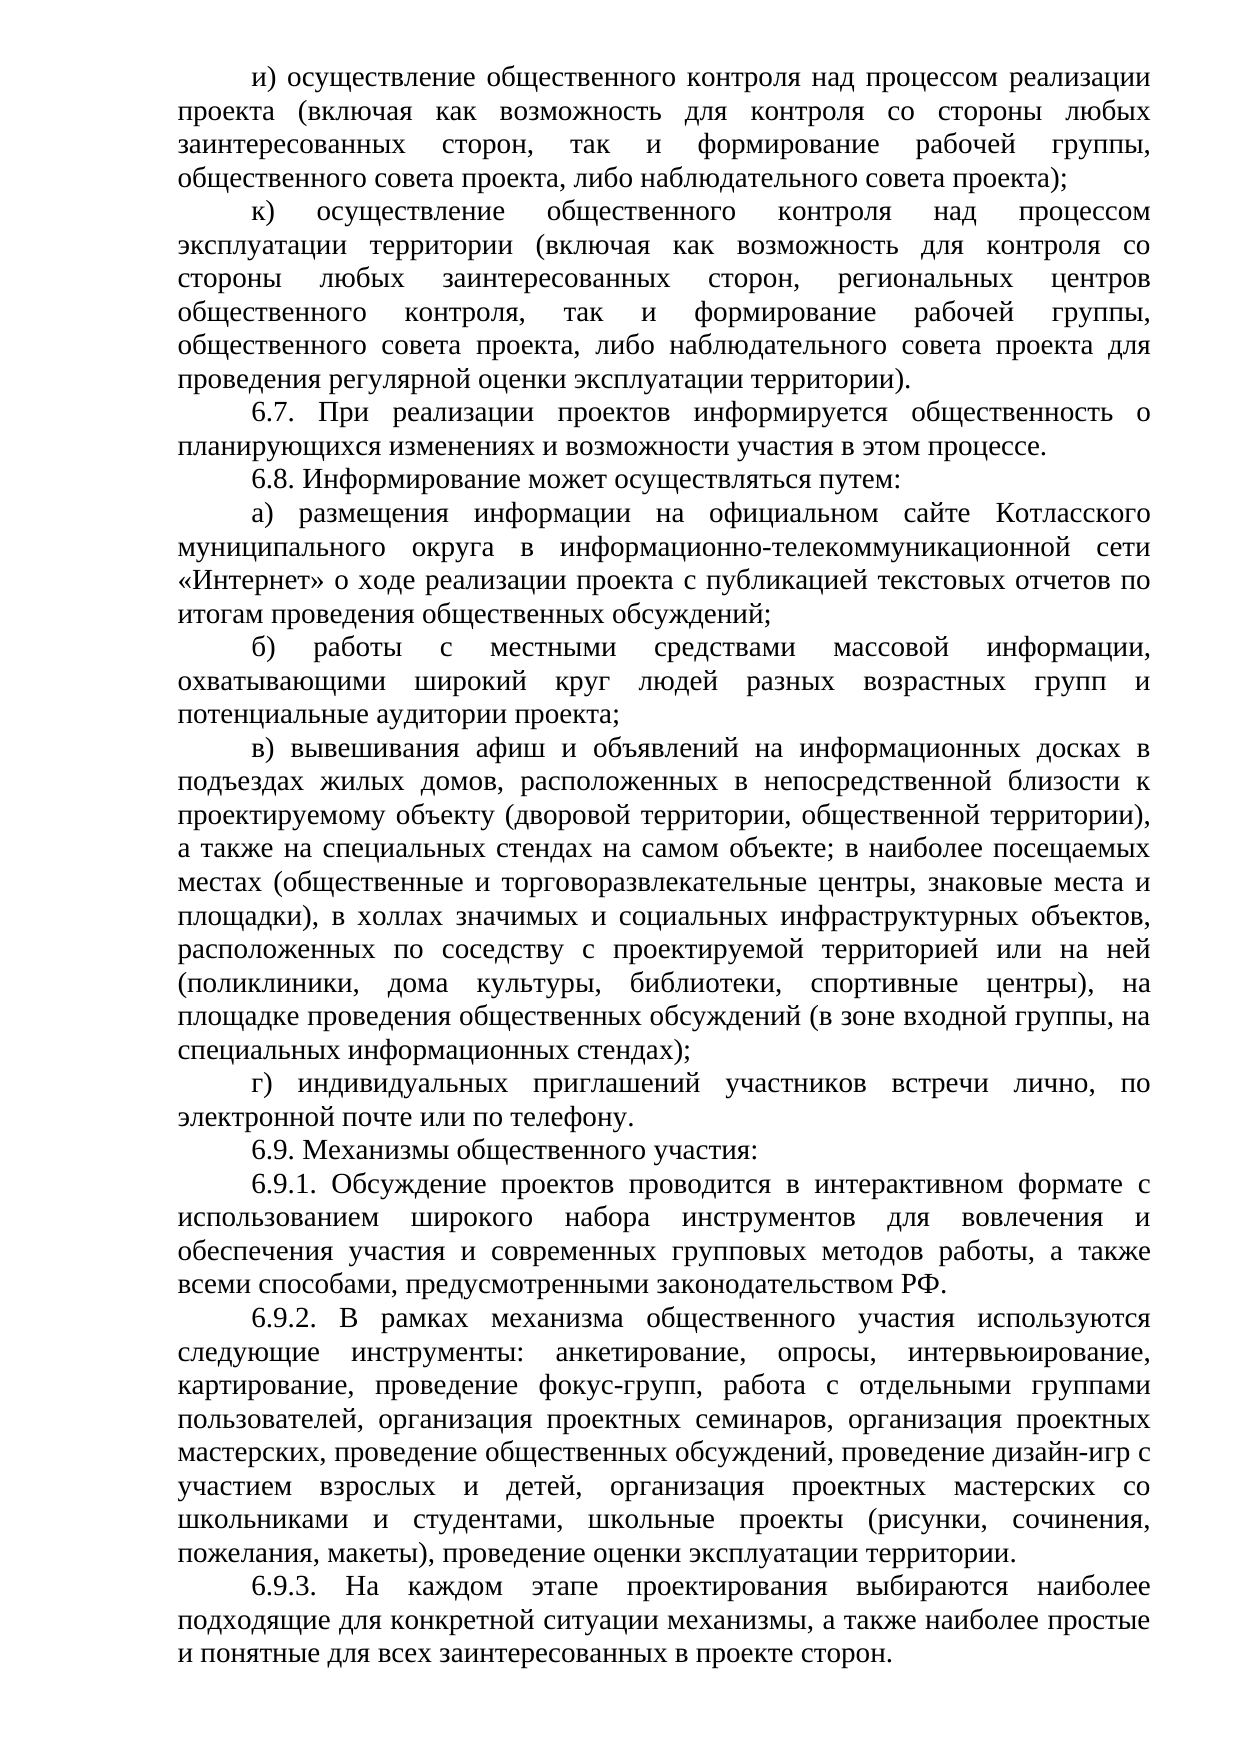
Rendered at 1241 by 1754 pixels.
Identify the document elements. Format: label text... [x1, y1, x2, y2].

text в) вывешивания афиш и объявлений на информационных досках в подъездах жилых домов, расположенных в непосредственной близости к проектируемому объекту (дворовой территории, общественной территории), а также на специальных стендах на самом объекте; в наиболее посещаемых местах (общественные и торговоразвлекательные центры, знаковые места и площадки), в холлах значимых и социальных инфраструктурных объектов, расположенных по соседству с проектируемой территорией или на ней (поликлиники, дома культуры, библиотеки, спортивные центры), на площадке проведения общественных обсуждений (в зоне входной группы, на специальных информационных стендах); [177, 730, 1152, 1065]
text и) осуществление общественного контроля над процессом реализации проекта (включая как возможность для контроля со стороны любых заинтересованных сторон, так и формирование рабочей группы, общественного совета проекта, либо наблюдательного совета проекта); [177, 59, 1152, 193]
text б) работы с местными средствами массовой информации, охватывающими широкий круг людей разных возрастных групп и потенциальные аудитории проекта; [177, 629, 1152, 730]
text 6.8. Информирование может осуществляться путем: [177, 462, 1152, 495]
text 6.9.2. В рамках механизма общественного участия используются следующие инструменты: анкетирование, опросы, интервьюирование, картирование, проведение фокус-групп, работа с отдельными группами пользователей, организация проектных семинаров, организация проектных мастерских, проведение общественных обсуждений, проведение дизайн-игр с участием взрослых и детей, организация проектных мастерских со школьниками и студентами, школьные проекты (рисунки, сочинения, пожелания, макеты), проведение оценки эксплуатации территории. [177, 1300, 1152, 1568]
text а) размещения информации на официальном сайте Котласского муниципального округа в информационно-телекоммуникационной сети «Интернет» о ходе реализации проекта с публикацией текстовых отчетов по итогам проведения общественных обсуждений; [177, 495, 1152, 629]
text 6.7. При реализации проектов информируется общественность о планирующихся изменениях и возможности участия в этом процессе. [177, 394, 1152, 462]
text г) индивидуальных приглашений участников встречи лично, по электронной почте или по телефону. [177, 1065, 1152, 1132]
text 6.9.1. Обсуждение проектов проводится в интерактивном формате с использованием широкого набора инструментов для вовлечения и обеспечения участия и современных групповых методов работы, а также всеми способами, предусмотренными законодательством РФ. [177, 1166, 1152, 1300]
text к) осуществление общественного контроля над процессом эксплуатации территории (включая как возможность для контроля со стороны любых заинтересованных сторон, региональных центров общественного контроля, так и формирование рабочей группы, общественного совета проекта, либо наблюдательного совета проекта для проведения регулярной оценки эксплуатации территории). [177, 193, 1152, 394]
text 6.9. Механизмы общественного участия: [177, 1132, 1152, 1166]
text 6.9.3. На каждом этапе проектирования выбираются наиболее подходящие для конкретной ситуации механизмы, а также наиболее простые и понятные для всех заинтересованных в проекте сторон. [177, 1568, 1152, 1669]
